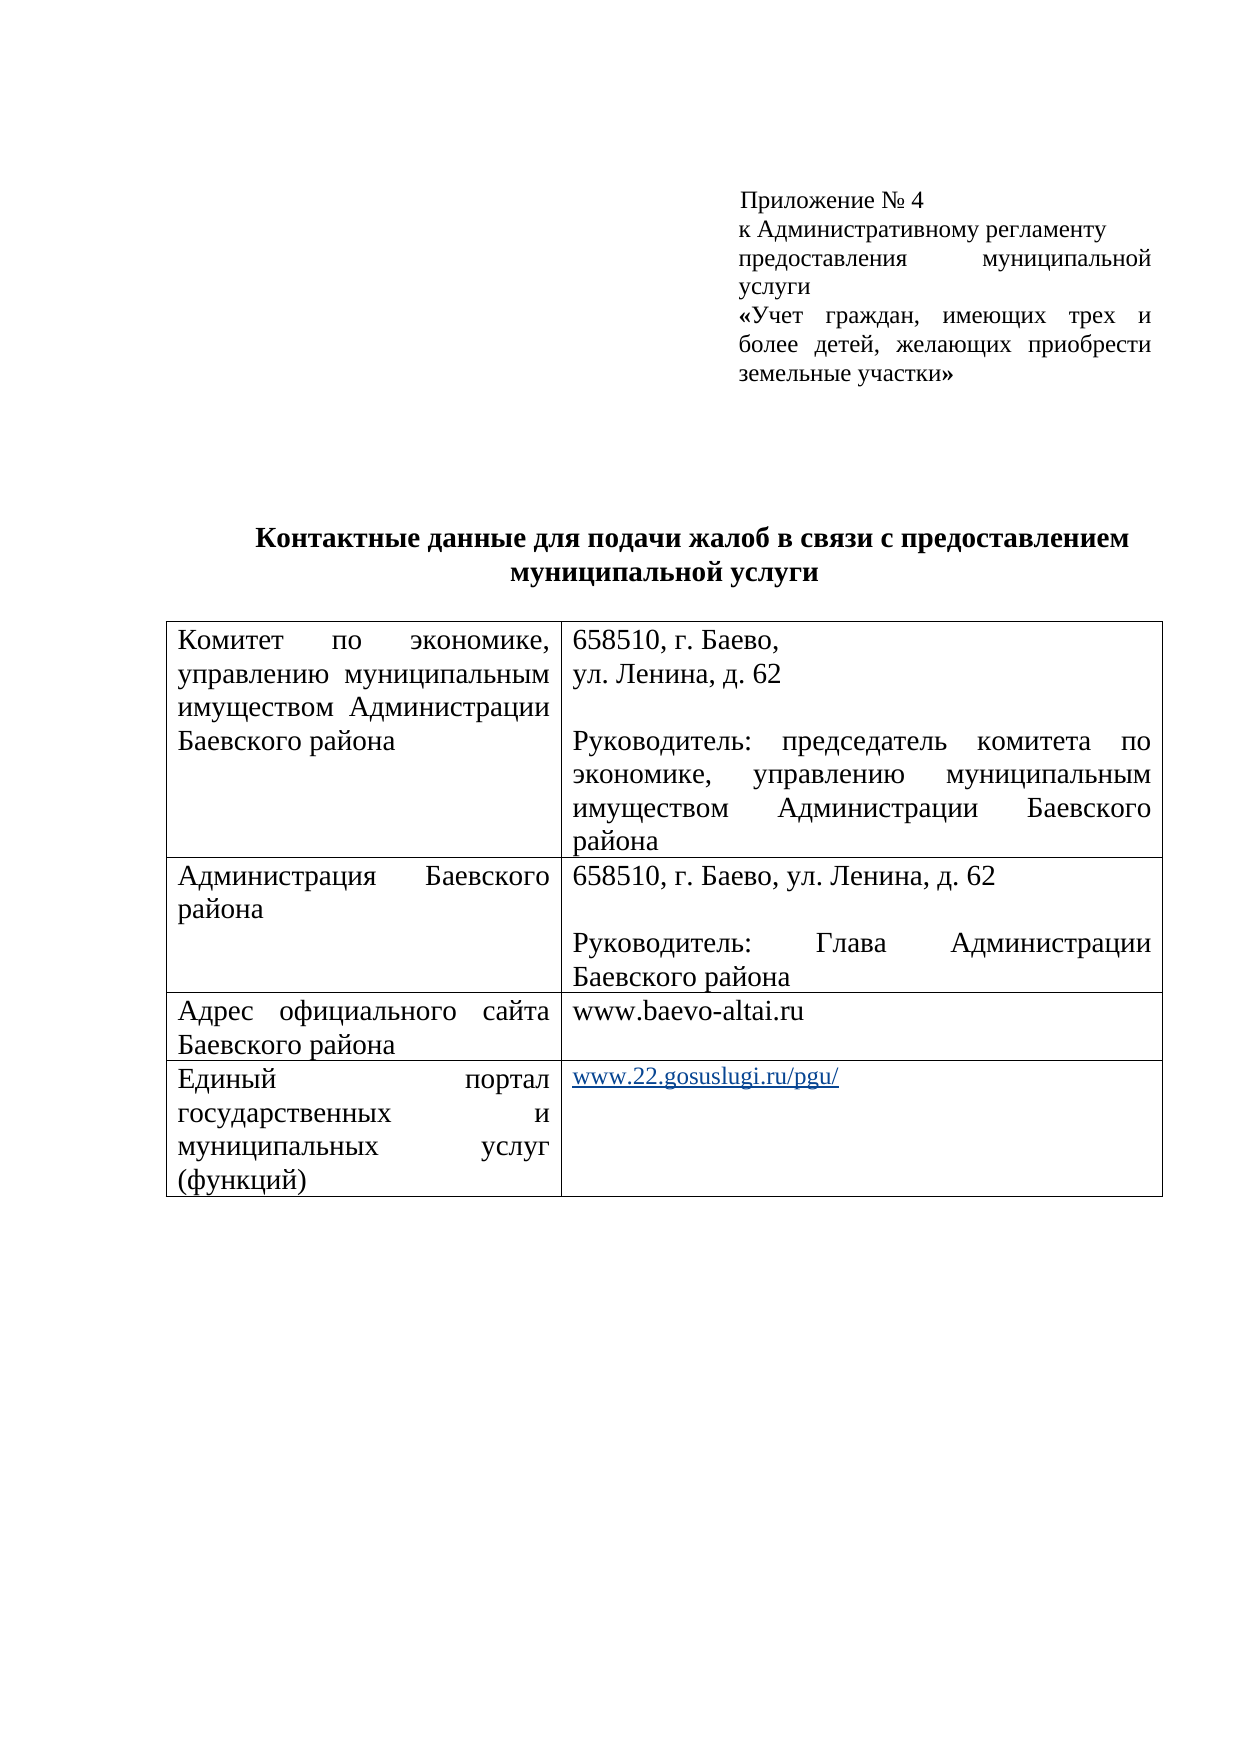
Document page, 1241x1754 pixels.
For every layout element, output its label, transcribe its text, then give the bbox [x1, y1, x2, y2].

table_cell 658510, г. Баево, ул. Ленина, д. 62 Руководитель: Глава Администрации Баевского района [562, 858, 1162, 992]
table_cell Единый портал государственных и муниципальных услуг (функций) [167, 1061, 561, 1196]
table_cell Администрация Баевского района [167, 858, 561, 992]
text к Административному регламенту [738, 214, 1152, 243]
table_cell www.baevo-altai.ru [562, 993, 1162, 1060]
table_cell Адрес официального сайта Баевского района [167, 993, 561, 1060]
table_cell www.22.gosuslugi.ru/pgu/ [562, 1061, 1162, 1196]
text Приложение № 4 [177, 185, 1152, 214]
text Контактные данные для подачи жалоб в связи с предоставлением муниципальной услуги [177, 521, 1152, 588]
text «Учет граждан, имеющих трех и более детей, желающих приобрести земельные участки» [738, 300, 1152, 386]
text предоставления муниципальной услуги [738, 243, 1152, 300]
table_header Комитет по экономике, управлению муниципальным имуществом Администрации Баевского района [167, 622, 561, 857]
table_header 658510, г. Баево, ул. Ленина, д. 62 Руководитель: председатель комитета по экономике, управлению муниципальным имуществом Администрации Баевского района [562, 622, 1162, 857]
